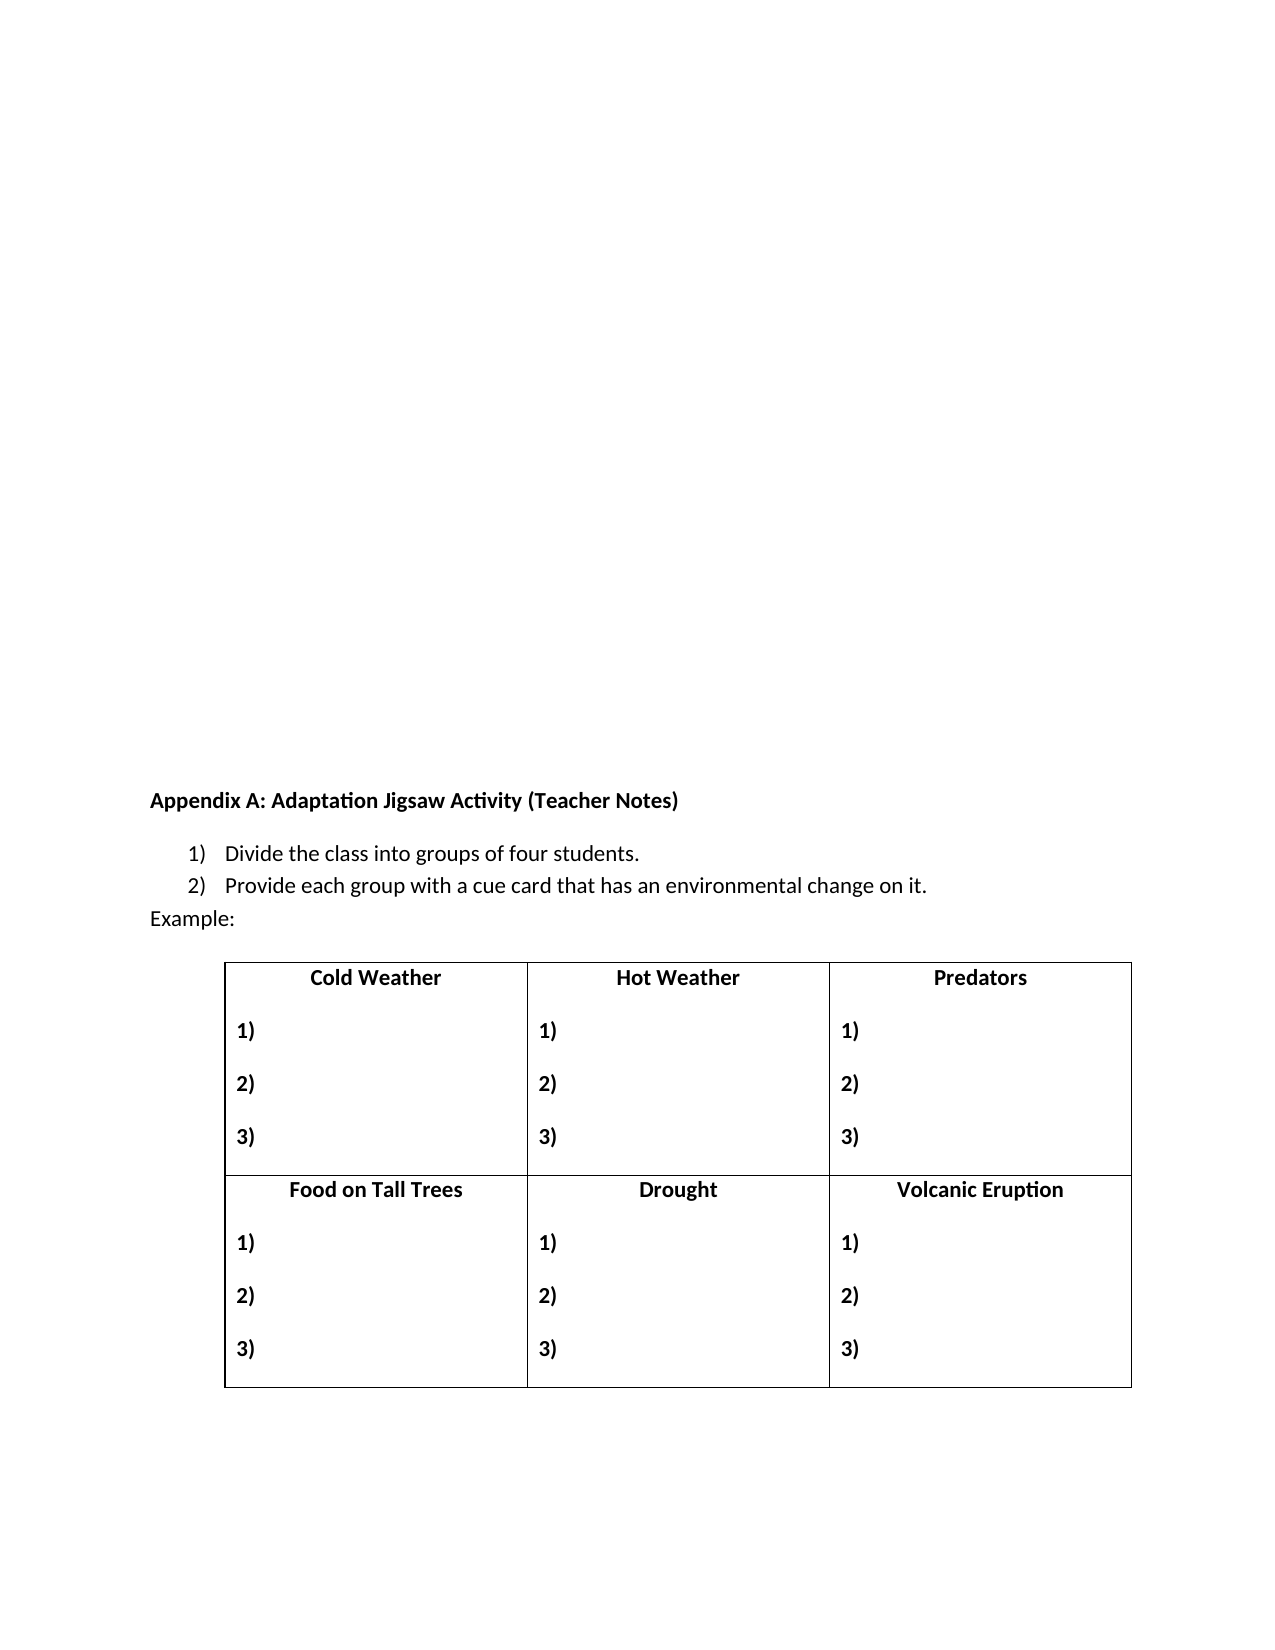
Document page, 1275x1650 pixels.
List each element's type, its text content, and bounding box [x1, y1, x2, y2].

table_cell Drought 1) 2) 3) [528, 1176, 829, 1387]
table_header Hot Weather 1) 2) 3) [528, 963, 829, 1174]
list Provide each group with a cue card that has an environmental change on it. [187, 871, 1125, 899]
text Appendix A: Adaptation Jigsaw Activity (Teacher Notes) [150, 786, 1125, 814]
list Example: [150, 904, 1125, 932]
table_cell Food on Tall Trees 1) 2) 3) [226, 1176, 527, 1387]
table_cell Volcanic Eruption 1) 2) 3) [830, 1176, 1131, 1387]
table_header Predators 1) 2) 3) [830, 963, 1131, 1174]
table_header Cold Weather 1) 2) 3) [226, 963, 527, 1174]
list Divide the class into groups of four students. [187, 839, 1125, 867]
